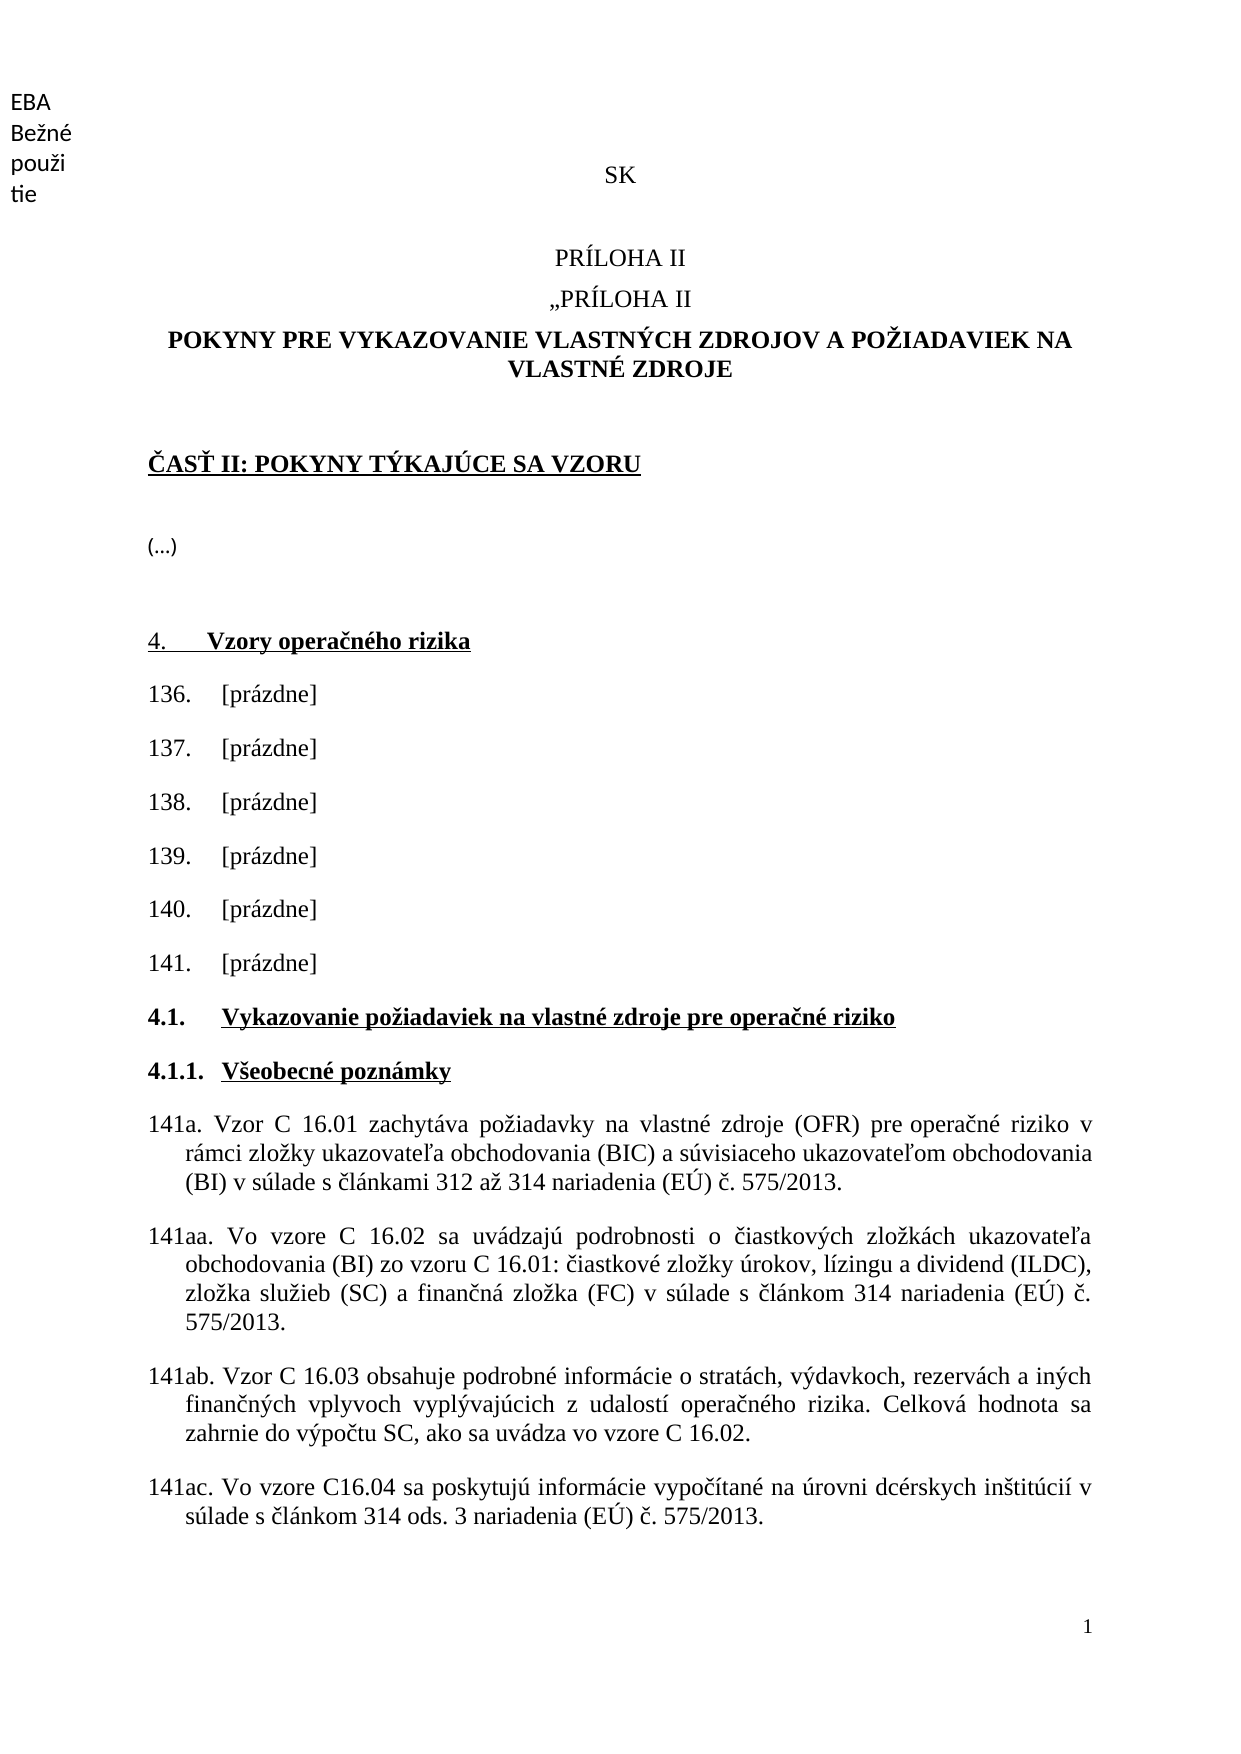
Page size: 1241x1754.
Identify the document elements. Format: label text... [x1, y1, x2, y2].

list Vzory operačného rizika [148, 626, 1093, 654]
text 141ac. Vo vzore C16.04 sa poskytujú informácie vypočítané na úrovni dcérskych inštitúcií v súlade s článkom 314 ods. 3 nariadenia (EÚ) č. 575/2013. [148, 1472, 1093, 1529]
text (…) [148, 531, 1093, 559]
text PRÍLOHA II [148, 243, 1093, 271]
text „PRÍLOHA II [148, 284, 1093, 313]
text POKYNY PRE VYKAZOVANIE VLASTNÝCH ZDROJOV A POŽIADAVIEK NA VLASTNÉ ZDROJE [148, 325, 1093, 383]
text 141aa. Vo vzore C 16.02 sa uvádzajú podrobnosti o čiastkových zložkách ukazovateľa obchodovania (BI) zo vzoru C 16.01: čiastkové zložky úrokov, lízingu a dividend (ILDC), zložka služieb (SC) a finančná zložka (FC) v súlade s článkom 314 nariadenia (EÚ) č. 575/2013. [148, 1221, 1093, 1336]
text 141ab. Vzor C 16.03 obsahuje podrobné informácie o stratách, výdavkoch, rezervách a iných finančných vplyvoch vyplývajúcich z udalostí operačného rizika. Celková hodnota sa zahrnie do výpočtu SC, ako sa uvádza vo vzore C 16.02. [148, 1361, 1093, 1447]
text SK [148, 160, 1093, 189]
list Všeobecné poznámky [148, 1056, 1093, 1084]
subtitle ČASŤ II: POKYNY TÝKAJÚCE SA VZORU [148, 449, 1093, 478]
list Vykazovanie požiadaviek na vlastné zdroje pre operačné riziko [148, 1002, 1093, 1031]
text 141a. Vzor C 16.01 zachytáva požiadavky na vlastné zdroje (OFR) pre operačné riziko v rámci zložky ukazovateľa obchodovania (BIC) a súvisiaceho ukazovateľom obchodovania (BI) v súlade s článkami 312 až 314 nariadenia (EÚ) č. 575/2013. [148, 1109, 1093, 1196]
